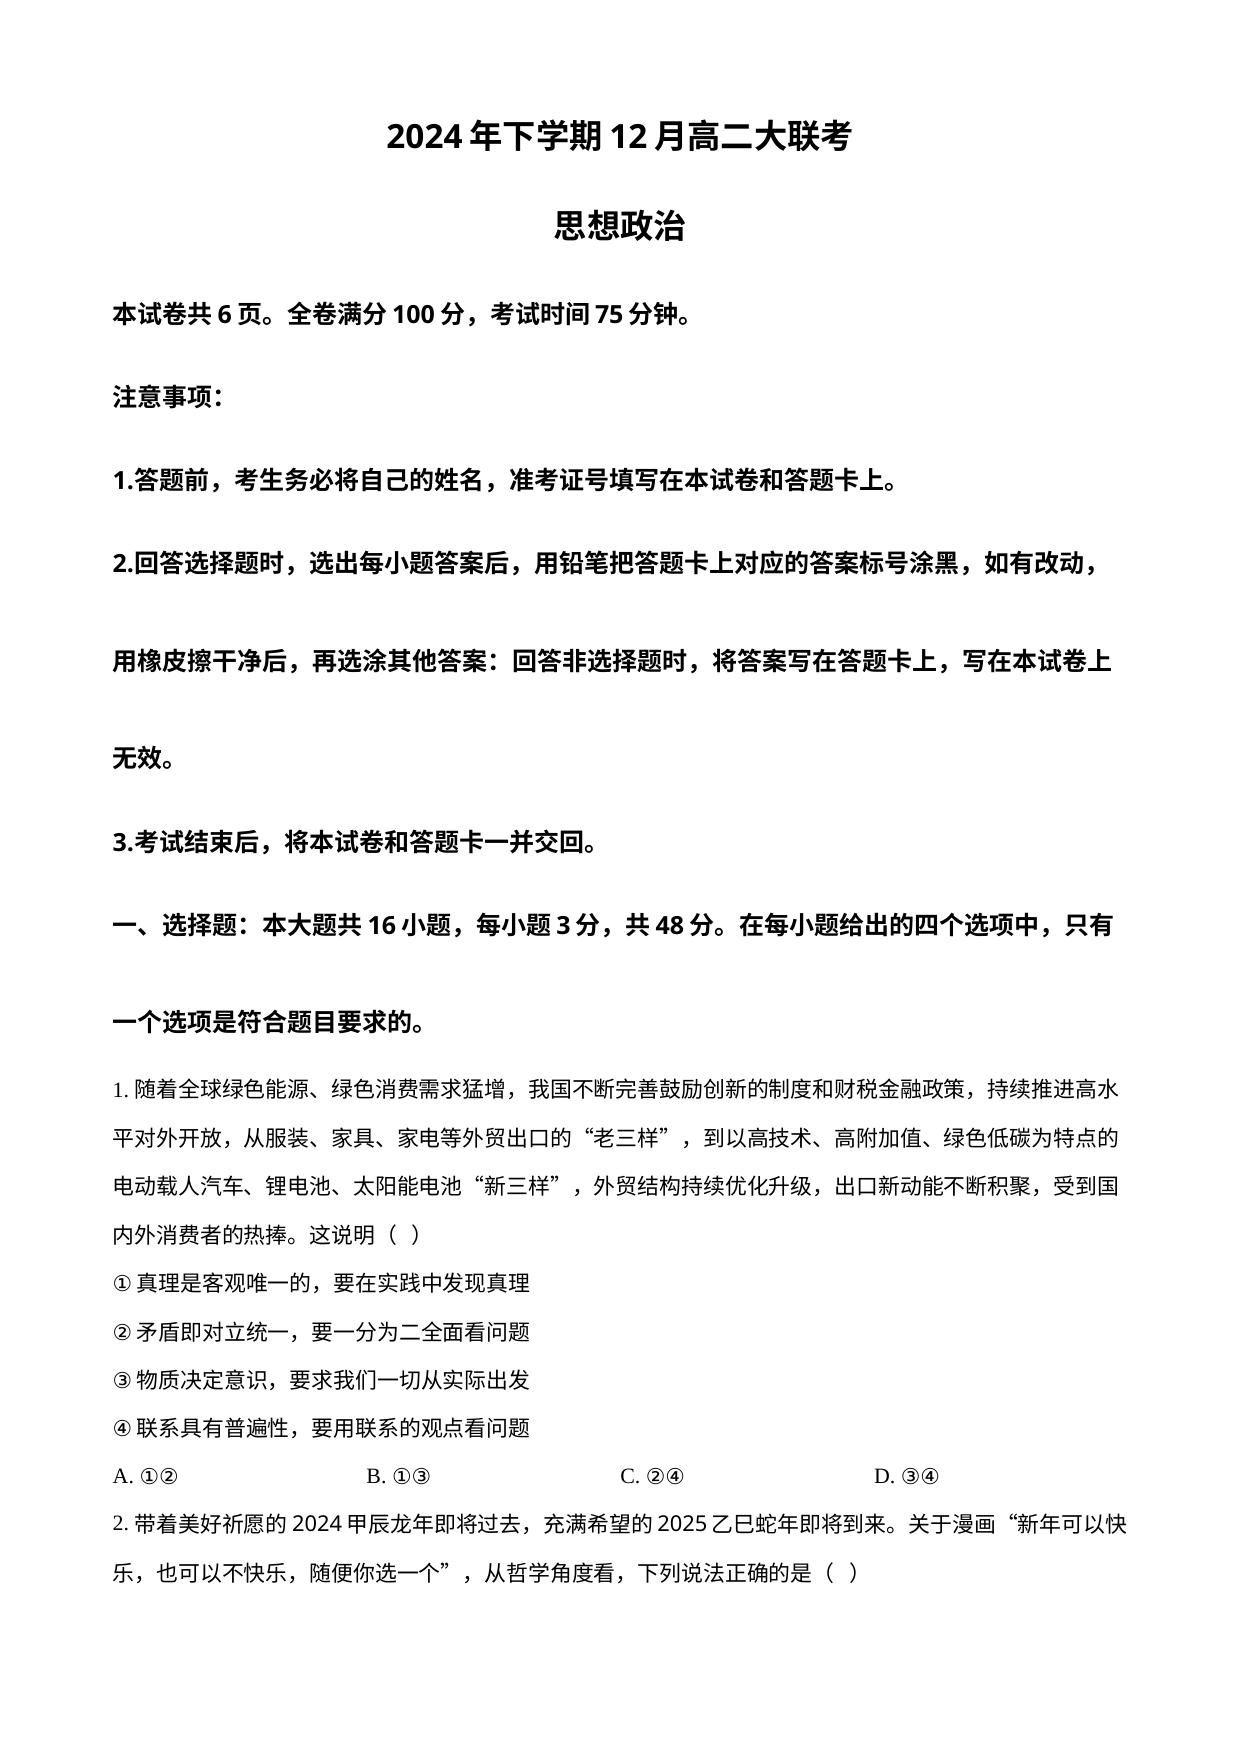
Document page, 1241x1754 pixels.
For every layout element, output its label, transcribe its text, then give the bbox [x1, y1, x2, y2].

text 思想政治 [112, 191, 1128, 256]
text 1. 随着全球绿色能源、绿色消费需求猛增，我国不断完善鼓励创新的制度和财税金融政策，持续推进高水平对外开放，从服装、家具、家电等外贸出口的“老三样”，到以高技术、高附加值、绿色低碳为特点的电动载人汽车、锂电池、太阳能电池“新三样”，外贸结构持续优化升级，出口新动能不断积聚，受到国内外消费者的热捧。这说明（ ） [112, 1071, 1128, 1250]
text 注意事项： [112, 363, 1128, 428]
text 3.考试结束后，将本试卷和答题卡一并交回。 [112, 808, 1128, 873]
text 1.答题前，考生务必将自己的姓名，准考证号填写在本试卷和答题卡上。 [112, 446, 1128, 511]
text 本试卷共6页。全卷满分100分，考试时间75分钟。 [112, 280, 1128, 345]
text 2024年下学期12月高二大联考 [112, 102, 1128, 167]
text 2. 带着美好祈愿的2024甲辰龙年即将过去，充满希望的2025乙巳蛇年即将到来。关于漫画“新年可以快乐，也可以不快乐，随便你选一个”，从哲学角度看，下列说法正确的是（ ） [112, 1507, 1128, 1588]
text 一、选择题：本大题共16小题，每小题3分，共48分。在每小题给出的四个选项中，只有一个选项是符合题目要求的。 [112, 891, 1128, 1053]
text 2.回答选择题时，选出每小题答案后，用铅笔把答题卡上对应的答案标号涂黑，如有改动，用橡皮擦干净后，再选涂其他答案：回答非选择题时，将答案写在答题卡上，写在本试卷上无效。 [112, 529, 1128, 789]
text A. ①② B. ①③ C. ②④ D. ③④ [112, 1459, 1128, 1492]
text ③物质决定意识，要求我们一切从实际出发 [112, 1363, 1128, 1395]
text ①真理是客观唯一的，要在实践中发现真理 [112, 1266, 1128, 1298]
text ②矛盾即对立统一，要一分为二全面看问题 [112, 1314, 1128, 1347]
text ④联系具有普遍性，要用联系的观点看问题 [112, 1411, 1128, 1443]
